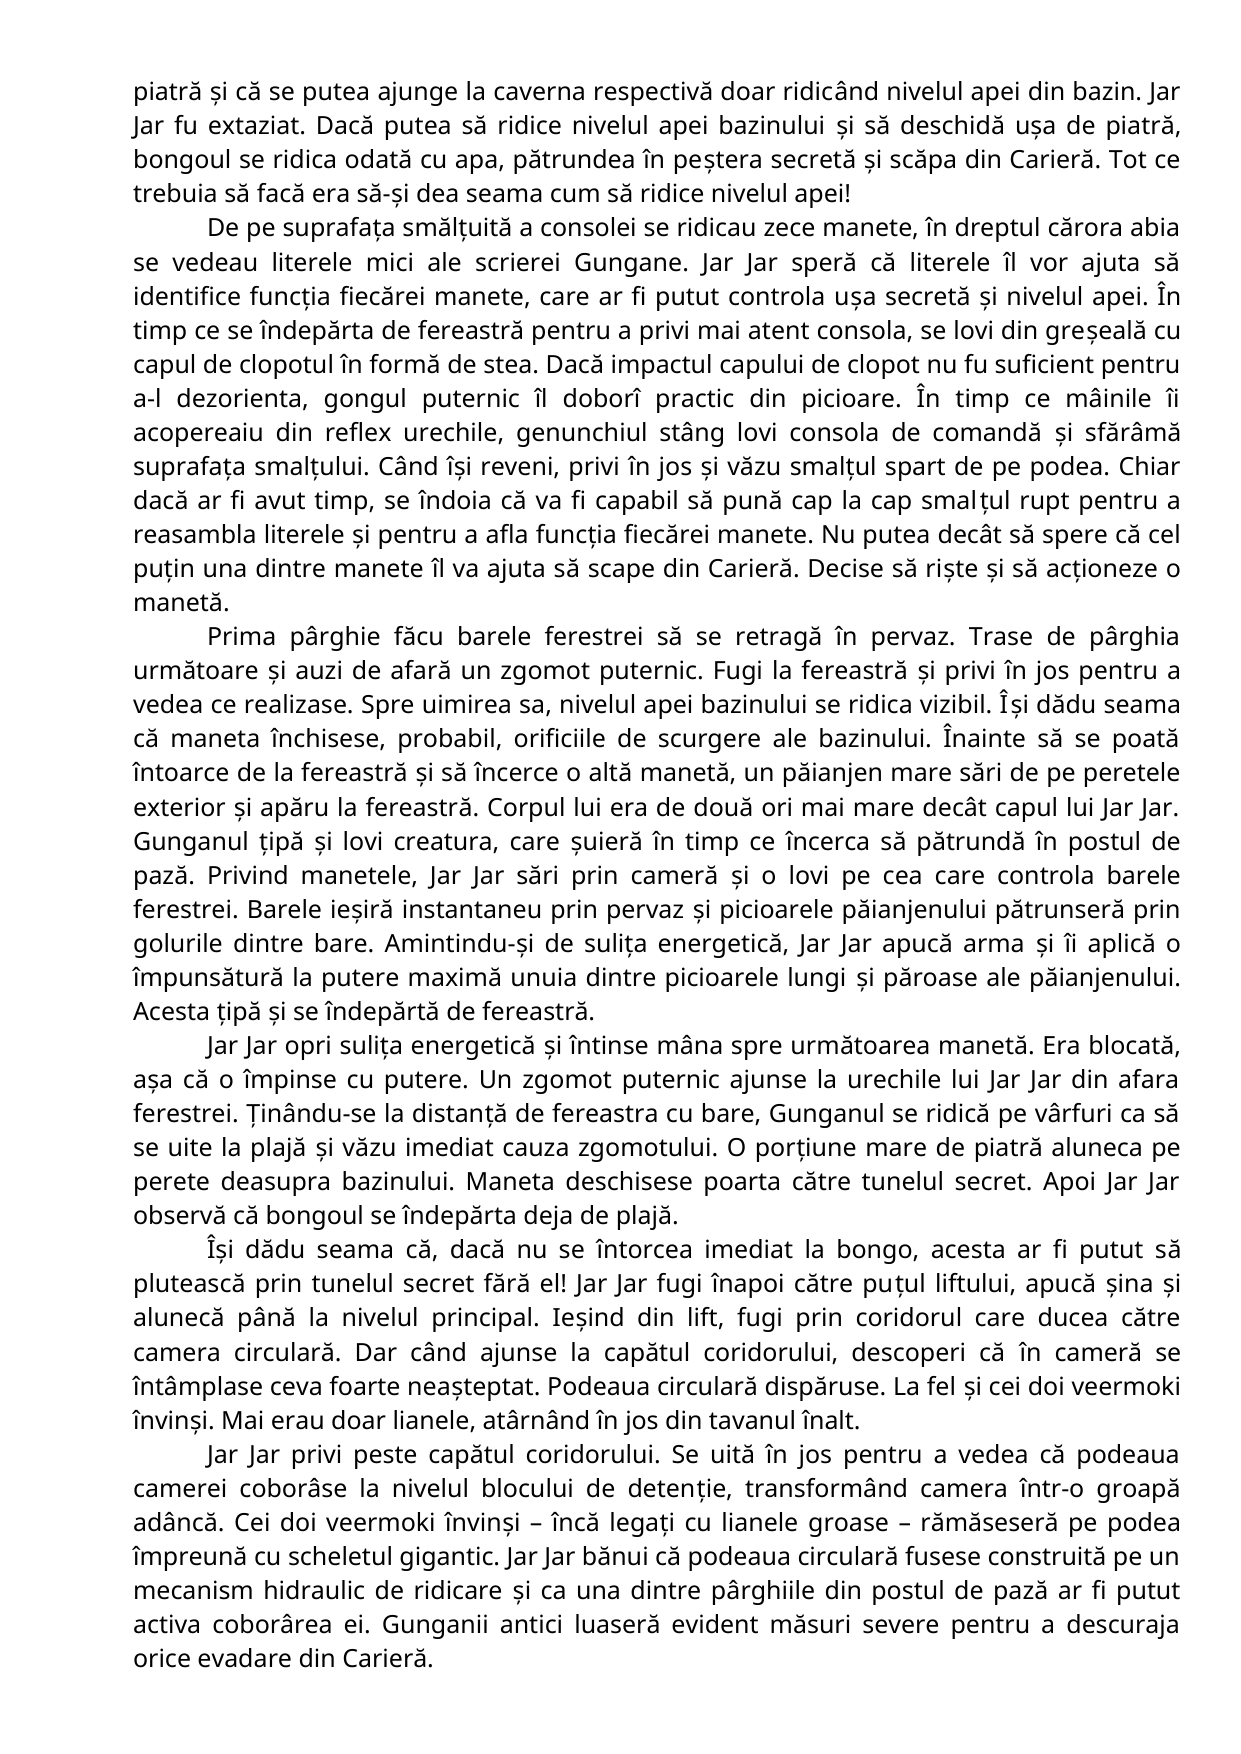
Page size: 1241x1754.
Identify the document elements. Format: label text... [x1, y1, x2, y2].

text Prima pârghie făcu barele ferestrei să se retragă în pervaz. Trase de pârghia următoare şi auzi de afară un zgomot puternic. Fugi la fereastră şi privi în jos pentru a vedea ce realizase. Spre uimirea sa, nivelul apei bazinului se ridica vizibil. Îşi dădu seama că maneta închisese, probabil, orificiile de scurgere ale bazinului. Înainte să se poată întoarce de la fereastră şi să încerce o altă manetă, un păianjen mare sări de pe peretele exterior şi apăru la fereastră. Corpul lui era de două ori mai mare decât capul lui Jar Jar. Gunganul ţipă şi lovi creatura, care şuieră în timp ce încerca să pătrundă în postul de pază. Privind manetele, Jar Jar sări prin cameră şi o lovi pe cea care controla barele ferestrei. Barele ieşiră instantaneu prin pervaz şi picioarele păianjenului pătrunseră prin golurile dintre bare. Amintindu-şi de suliţa energetică, Jar Jar apucă arma şi îi aplică o împunsătură la putere maximă unuia dintre picioarele lungi şi păroase ale păianjenului. Acesta ţipă şi se îndepărtă de fereastră. [133, 619, 1181, 1028]
text Jar Jar privi peste capătul coridorului. Se uită în jos pentru a vedea că podeaua camerei coborâse la nivelul blocului de detenţie, transformând camera într-o groapă adâncă. Cei doi veermoki învinşi – încă legaţi cu lianele groase – rămăseseră pe podea împreună cu scheletul gigantic. Jar Jar bănui că podeaua circulară fusese construită pe un mecanism hidraulic de ridicare şi ca una dintre pârghiile din postul de pază ar fi putut activa coborârea ei. Gunganii antici luaseră evident măsuri severe pentru a descuraja orice evadare din Carieră. [133, 1436, 1181, 1675]
text Îşi dădu seama că, dacă nu se întorcea imediat la bongo, acesta ar fi putut să plutească prin tunelul secret fără el! Jar Jar fugi înapoi către puţul liftului, apucă şina şi alunecă până la nivelul principal. Ieşind din lift, fugi prin coridorul care ducea către camera circulară. Dar când ajunse la capătul coridorului, descoperi că în cameră se întâmplase ceva foarte neaşteptat. Podeaua circulară dispăruse. La fel şi cei doi veermoki învinşi. Mai erau doar lianele, atârnând în jos din tavanul înalt. [133, 1232, 1181, 1436]
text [133, 74, 1181, 210]
text De pe suprafaţa smălţuită a consolei se ridicau zece manete, în dreptul cărora abia se vedeau literele mici ale scrierei Gungane. Jar Jar speră că literele îl vor ajuta să identifice funcţia fiecărei manete, care ar fi putut controla uşa secretă şi nivelul apei. În timp ce se îndepărta de fereastră pentru a privi mai atent consola, se lovi din greşeală cu capul de clopotul în formă de stea. Dacă impactul capului de clopot nu fu suficient pentru a-l dezorienta, gongul puternic îl doborî practic din picioare. În timp ce mâinile îi acopereaiu din reflex urechile, genunchiul stâng lovi consola de comandă şi sfărâmă suprafaţa smalţului. Când îşi reveni, privi în jos şi văzu smalţul spart de pe podea. Chiar dacă ar fi avut timp, se îndoia că va fi capabil să pună cap la cap smalţul rupt pentru a reasambla literele şi pentru a afla funcţia fiecărei manete. Nu putea decât să spere că cel puţin una dintre manete îl va ajuta să scape din Carieră. Decise să rişte şi să acţioneze o manetă. [133, 210, 1181, 619]
text Jar Jar opri suliţa energetică şi întinse mâna spre următoarea manetă. Era blocată, aşa că o împinse cu putere. Un zgomot puternic ajunse la urechile lui Jar Jar din afara ferestrei. Ţinându-se la distanţă de fereastra cu bare, Gunganul se ridică pe vârfuri ca să se uite la plajă şi văzu imediat cauza zgomotului. O porţiune mare de piatră aluneca pe perete deasupra bazinului. Maneta deschisese poarta către tunelul secret. Apoi Jar Jar observă că bongoul se îndepărta deja de plajă. [133, 1028, 1181, 1232]
